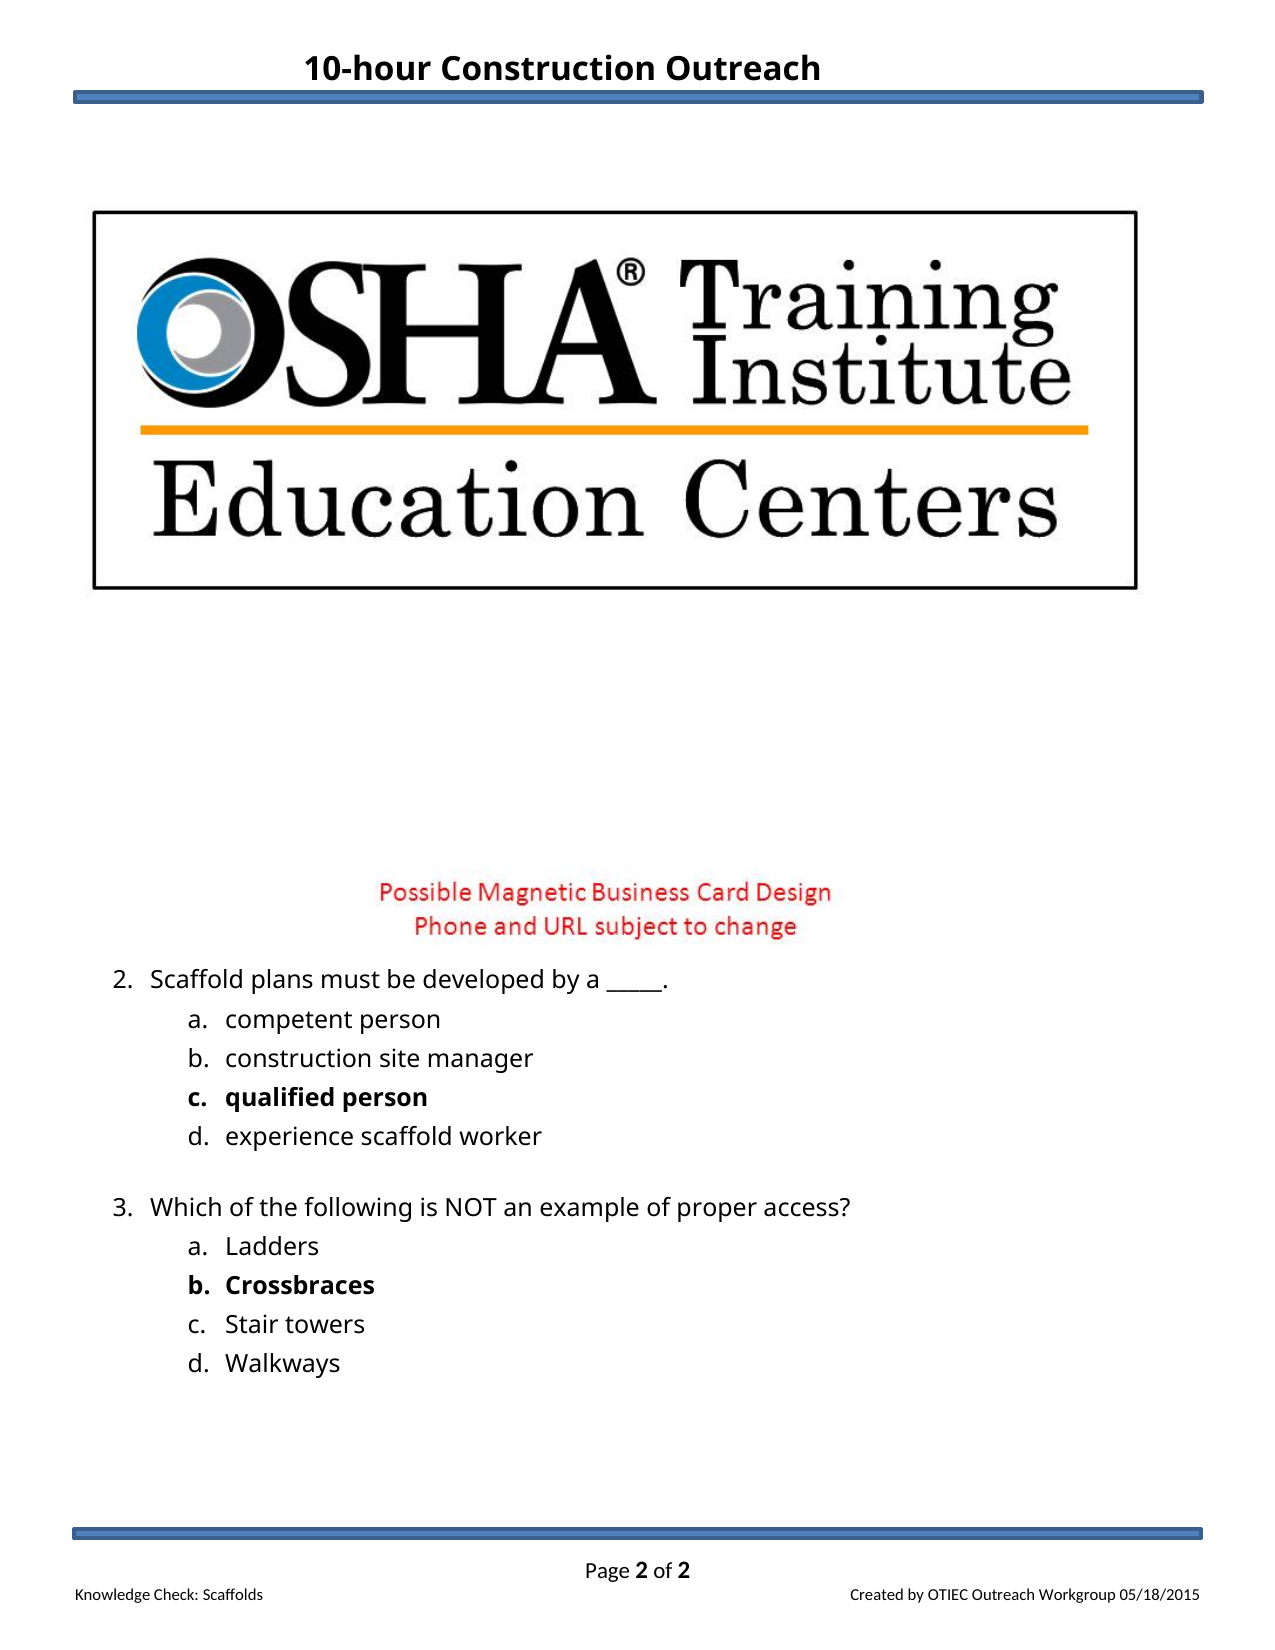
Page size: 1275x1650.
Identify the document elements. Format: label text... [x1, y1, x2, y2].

list Ladders [187, 1228, 1200, 1262]
list Walkways [187, 1346, 1200, 1380]
list qualified person [187, 1080, 1200, 1114]
list Stair towers [187, 1307, 1200, 1341]
list Crossbraces [187, 1268, 1200, 1302]
list experience scaffold worker [187, 1119, 1200, 1185]
list competent person [187, 1001, 1200, 1035]
picture [75, 118, 1200, 963]
list construction site manager [187, 1041, 1200, 1074]
list Which of the following is NOT an example of proper access? [112, 1189, 1200, 1223]
list Scaffold plans must be developed by a _____. [112, 963, 1200, 996]
